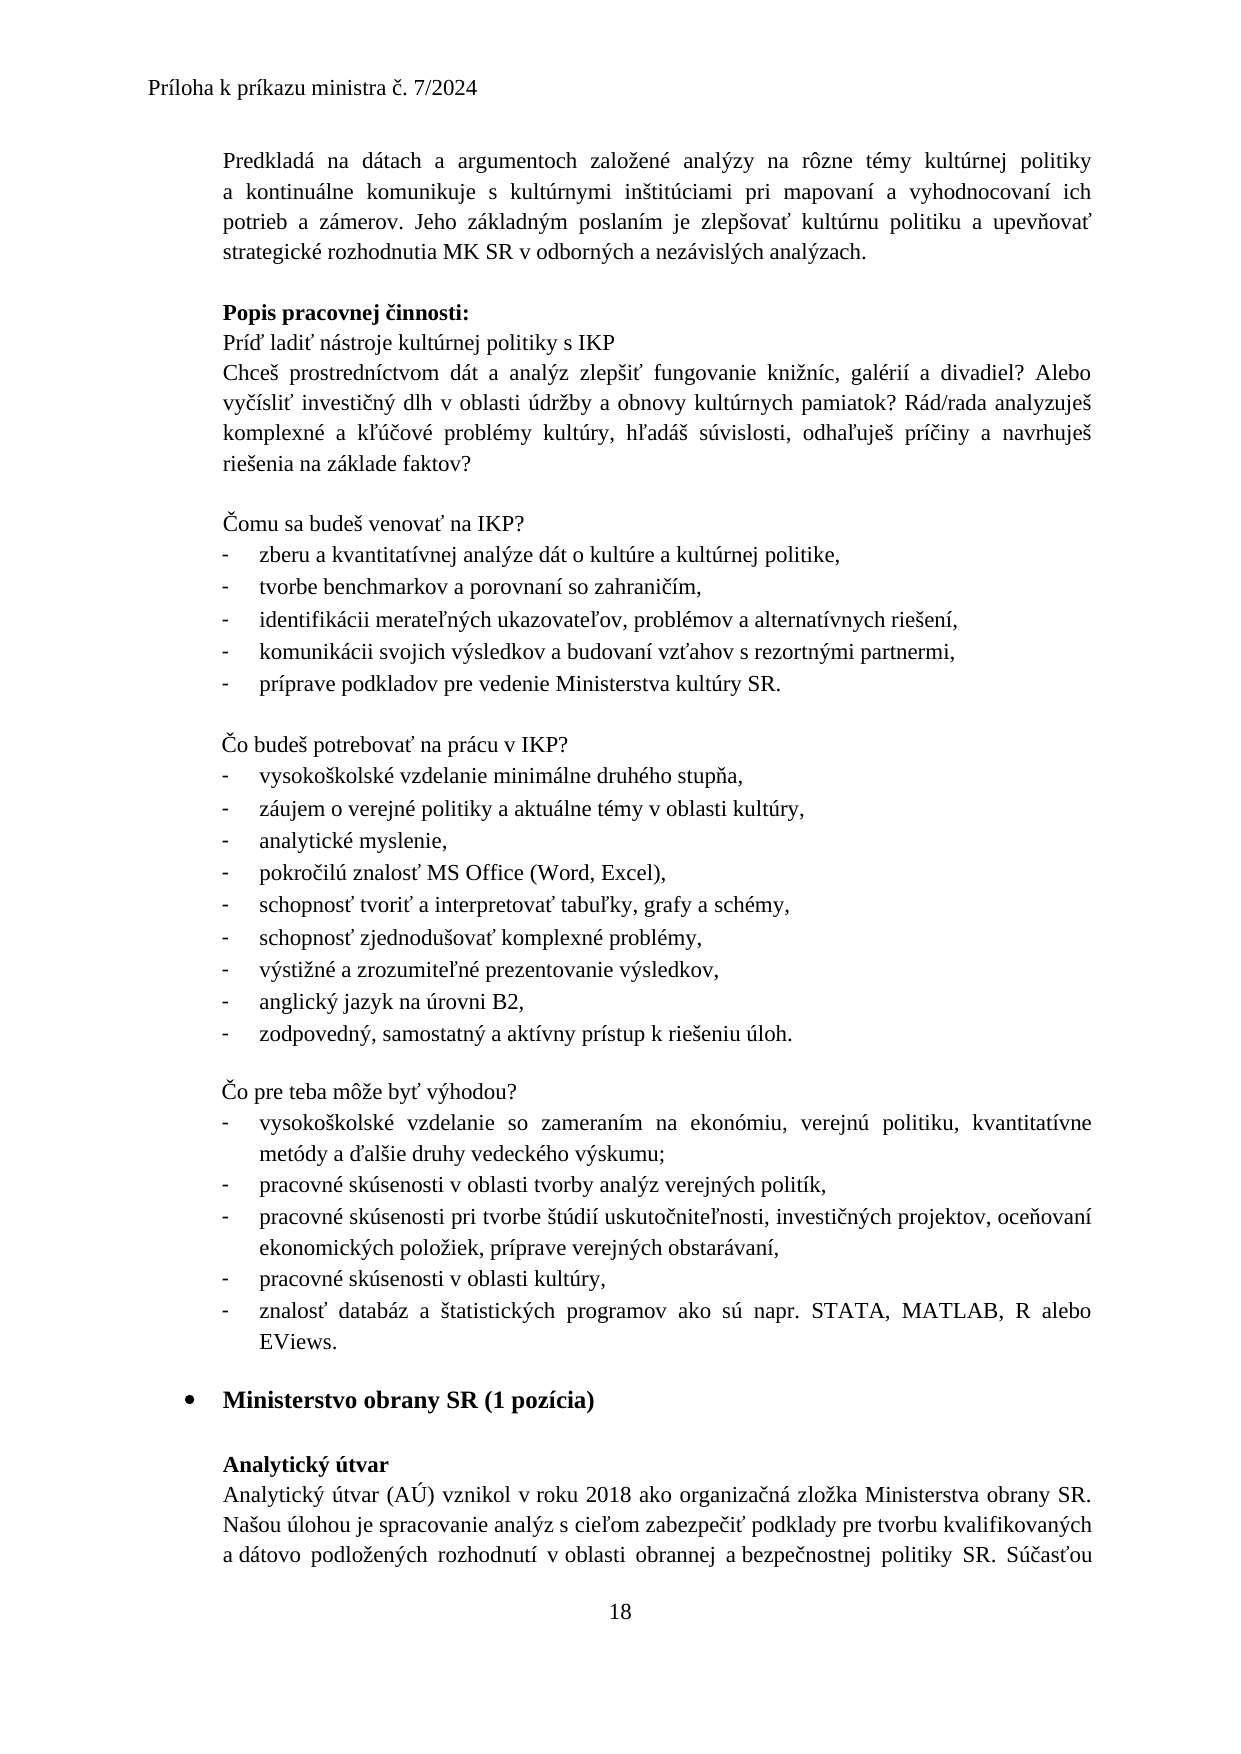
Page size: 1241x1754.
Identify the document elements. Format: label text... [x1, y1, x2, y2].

list Chceš prostredníctvom dát a analýz zlepšiť fungovanie knižníc, galérií a divadiel? Alebo vyčísliť investičný dlh v oblasti údržby a obnovy kultúrnych pamiatok? Rád/rada analyzuješ komplexné a kľúčové problémy kultúry, hľadáš súvislosti, odhaľuješ príčiny a navrhuješ riešenia na základe faktov? [223, 359, 1093, 476]
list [223, 148, 1093, 264]
list Ministerstvo obrany SR (1 pozícia) [185, 1385, 1093, 1414]
list schopnosť zjednodušovať komplexné problémy, [222, 923, 1093, 951]
list príprave podkladov pre vedenie Ministerstva kultúry SR. [222, 669, 1093, 697]
text Čo budeš potrebovať na prácu v IKP? [148, 731, 1093, 758]
list Popis pracovnej činnosti: [223, 299, 1093, 325]
list analytické myslenie, [222, 826, 1093, 854]
list Čomu sa budeš venovať na IKP? [223, 510, 1093, 536]
list identifikácii merateľných ukazovateľov, problémov a alternatívnych riešení, [222, 605, 1093, 633]
list pracovné skúsenosti pri tvorbe štúdií uskutočniteľnosti, investičných projektov, oceňovaní ekonomických položiek, príprave verejných obstarávaní, [222, 1202, 1093, 1260]
list pracovné skúsenosti v oblasti tvorby analýz verejných politík, [222, 1170, 1093, 1198]
list schopnosť tvoriť a interpretovať tabuľky, grafy a schémy, [222, 890, 1093, 918]
list vysokoškolské vzdelanie minimálne druhého stupňa, [222, 762, 1093, 790]
list pracovné skúsenosti v oblasti kultúry, [222, 1264, 1093, 1292]
text Čo pre teba môže byť výhodou? [148, 1078, 1093, 1104]
list Analytický útvar [223, 1451, 1093, 1477]
list komunikácii svojich výsledkov a budovaní vzťahov s rezortnými partnermi, [222, 637, 1093, 665]
list anglický jazyk na úrovni B2, [222, 987, 1093, 1015]
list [223, 1481, 1093, 1568]
list vysokoškolské vzdelanie so zameraním na ekonómiu, verejnú politiku, kvantitatívne metódy a ďalšie druhy vedeckého výskumu; [222, 1108, 1093, 1166]
list znalosť databáz a štatistických programov ako sú napr. STATA, MATLAB, R alebo EViews. [222, 1296, 1093, 1355]
list tvorbe benchmarkov a porovnaní so zahraničím, [222, 572, 1093, 601]
list záujem o verejné politiky a aktuálne témy v oblasti kultúry, [222, 794, 1093, 822]
list pokročilú znalosť MS Office (Word, Excel), [222, 858, 1093, 886]
list výstižné a zrozumiteľné prezentovanie výsledkov, [222, 955, 1093, 983]
list zberu a kvantitatívnej analýze dát o kultúre a kultúrnej politike, [222, 540, 1093, 568]
list Príď ladiť nástroje kultúrnej politiky s IKP [223, 329, 1093, 355]
list zodpovedný, samostatný a aktívny prístup k riešeniu úloh. [222, 1019, 1093, 1047]
